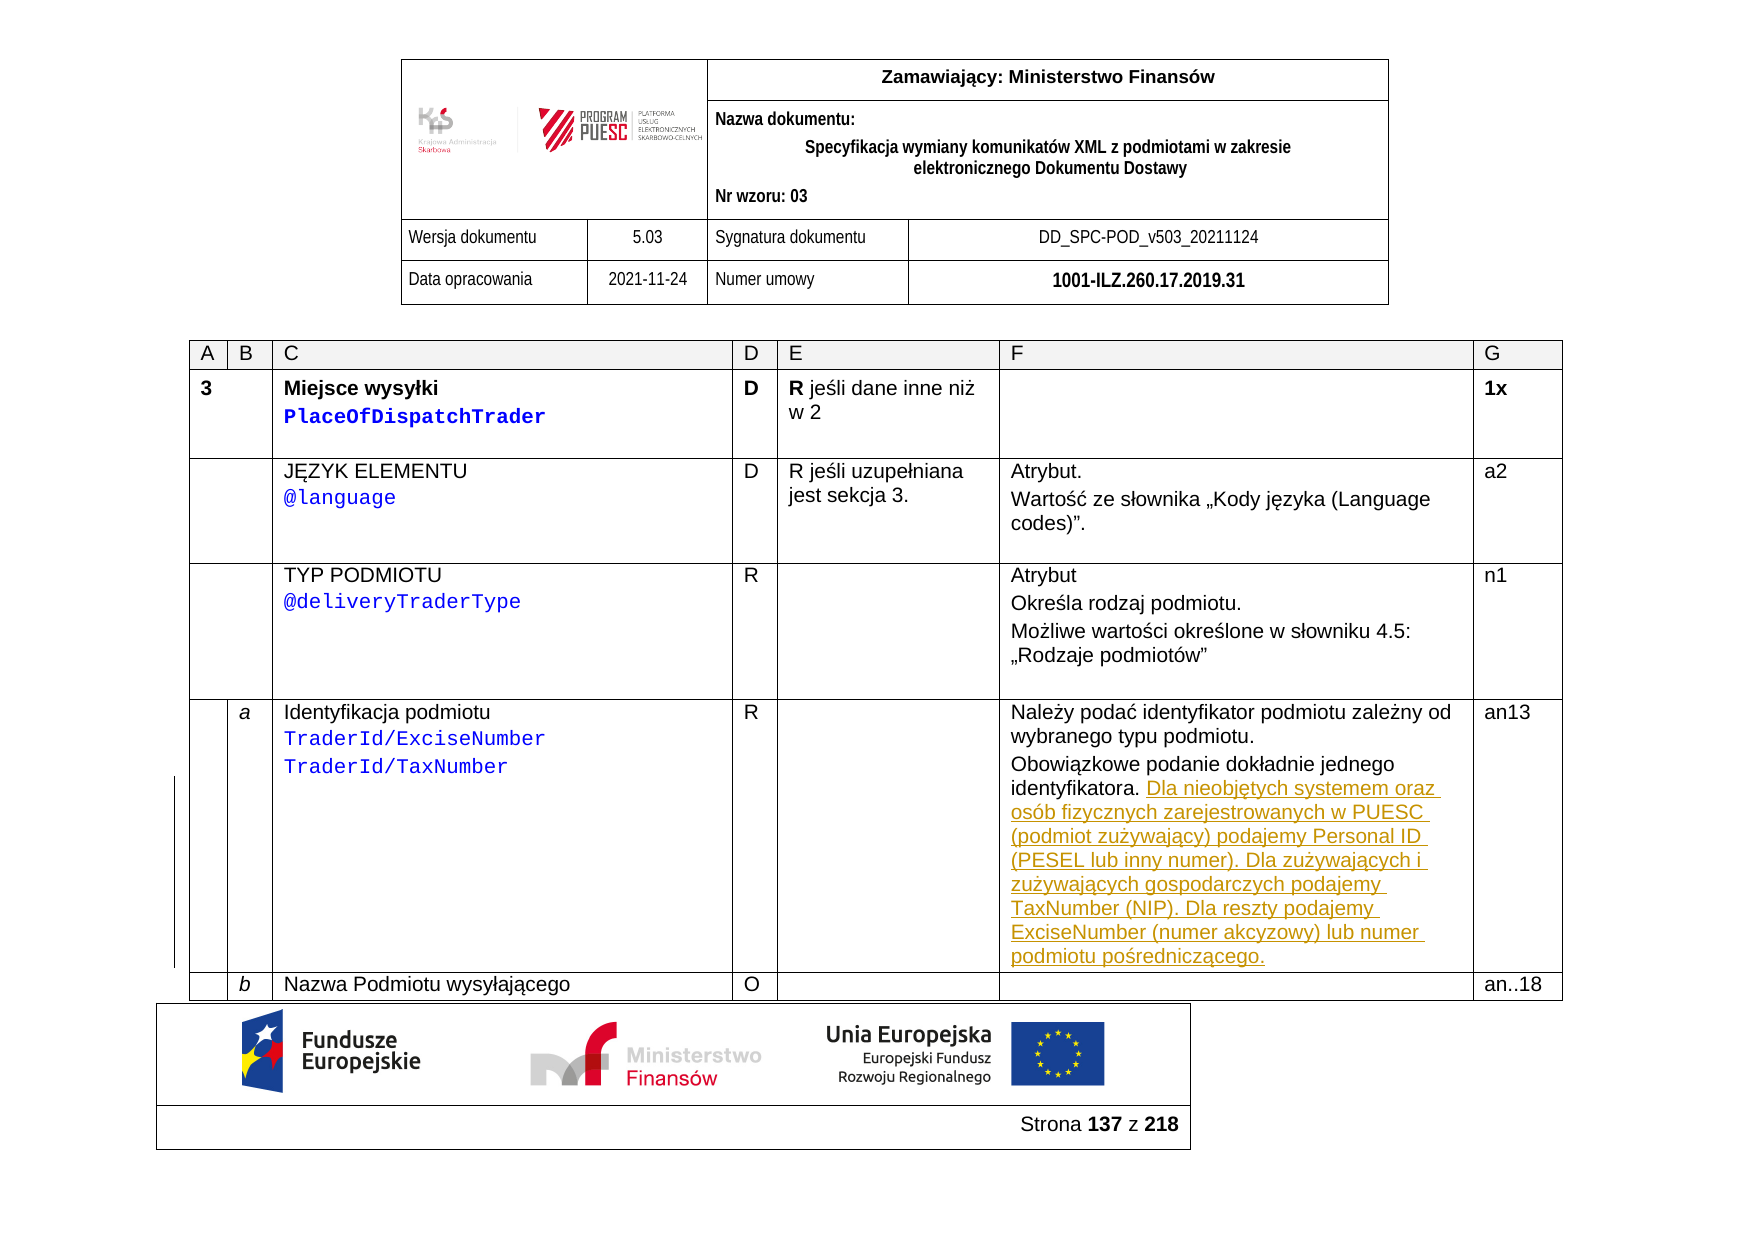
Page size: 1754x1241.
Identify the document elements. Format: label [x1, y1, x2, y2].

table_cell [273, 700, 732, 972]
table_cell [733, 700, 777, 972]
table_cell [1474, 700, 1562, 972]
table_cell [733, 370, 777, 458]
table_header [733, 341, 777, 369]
picture [242, 1009, 1105, 1093]
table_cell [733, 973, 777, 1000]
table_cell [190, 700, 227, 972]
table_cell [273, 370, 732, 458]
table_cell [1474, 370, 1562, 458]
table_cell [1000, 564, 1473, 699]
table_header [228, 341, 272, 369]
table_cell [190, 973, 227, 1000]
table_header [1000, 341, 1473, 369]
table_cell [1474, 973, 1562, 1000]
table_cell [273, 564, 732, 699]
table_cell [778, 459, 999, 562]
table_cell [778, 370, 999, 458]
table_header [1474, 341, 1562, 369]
picture [408, 97, 702, 163]
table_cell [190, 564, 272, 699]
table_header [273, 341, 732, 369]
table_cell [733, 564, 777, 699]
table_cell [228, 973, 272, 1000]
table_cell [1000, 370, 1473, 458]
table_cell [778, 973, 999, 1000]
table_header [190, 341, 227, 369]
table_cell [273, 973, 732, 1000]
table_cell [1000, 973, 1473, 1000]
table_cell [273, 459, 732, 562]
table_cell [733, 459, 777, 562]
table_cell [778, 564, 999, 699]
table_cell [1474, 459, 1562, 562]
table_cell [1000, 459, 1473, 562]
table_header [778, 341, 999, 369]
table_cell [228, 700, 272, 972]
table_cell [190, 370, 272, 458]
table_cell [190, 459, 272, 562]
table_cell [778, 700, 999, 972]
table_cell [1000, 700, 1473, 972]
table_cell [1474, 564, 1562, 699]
